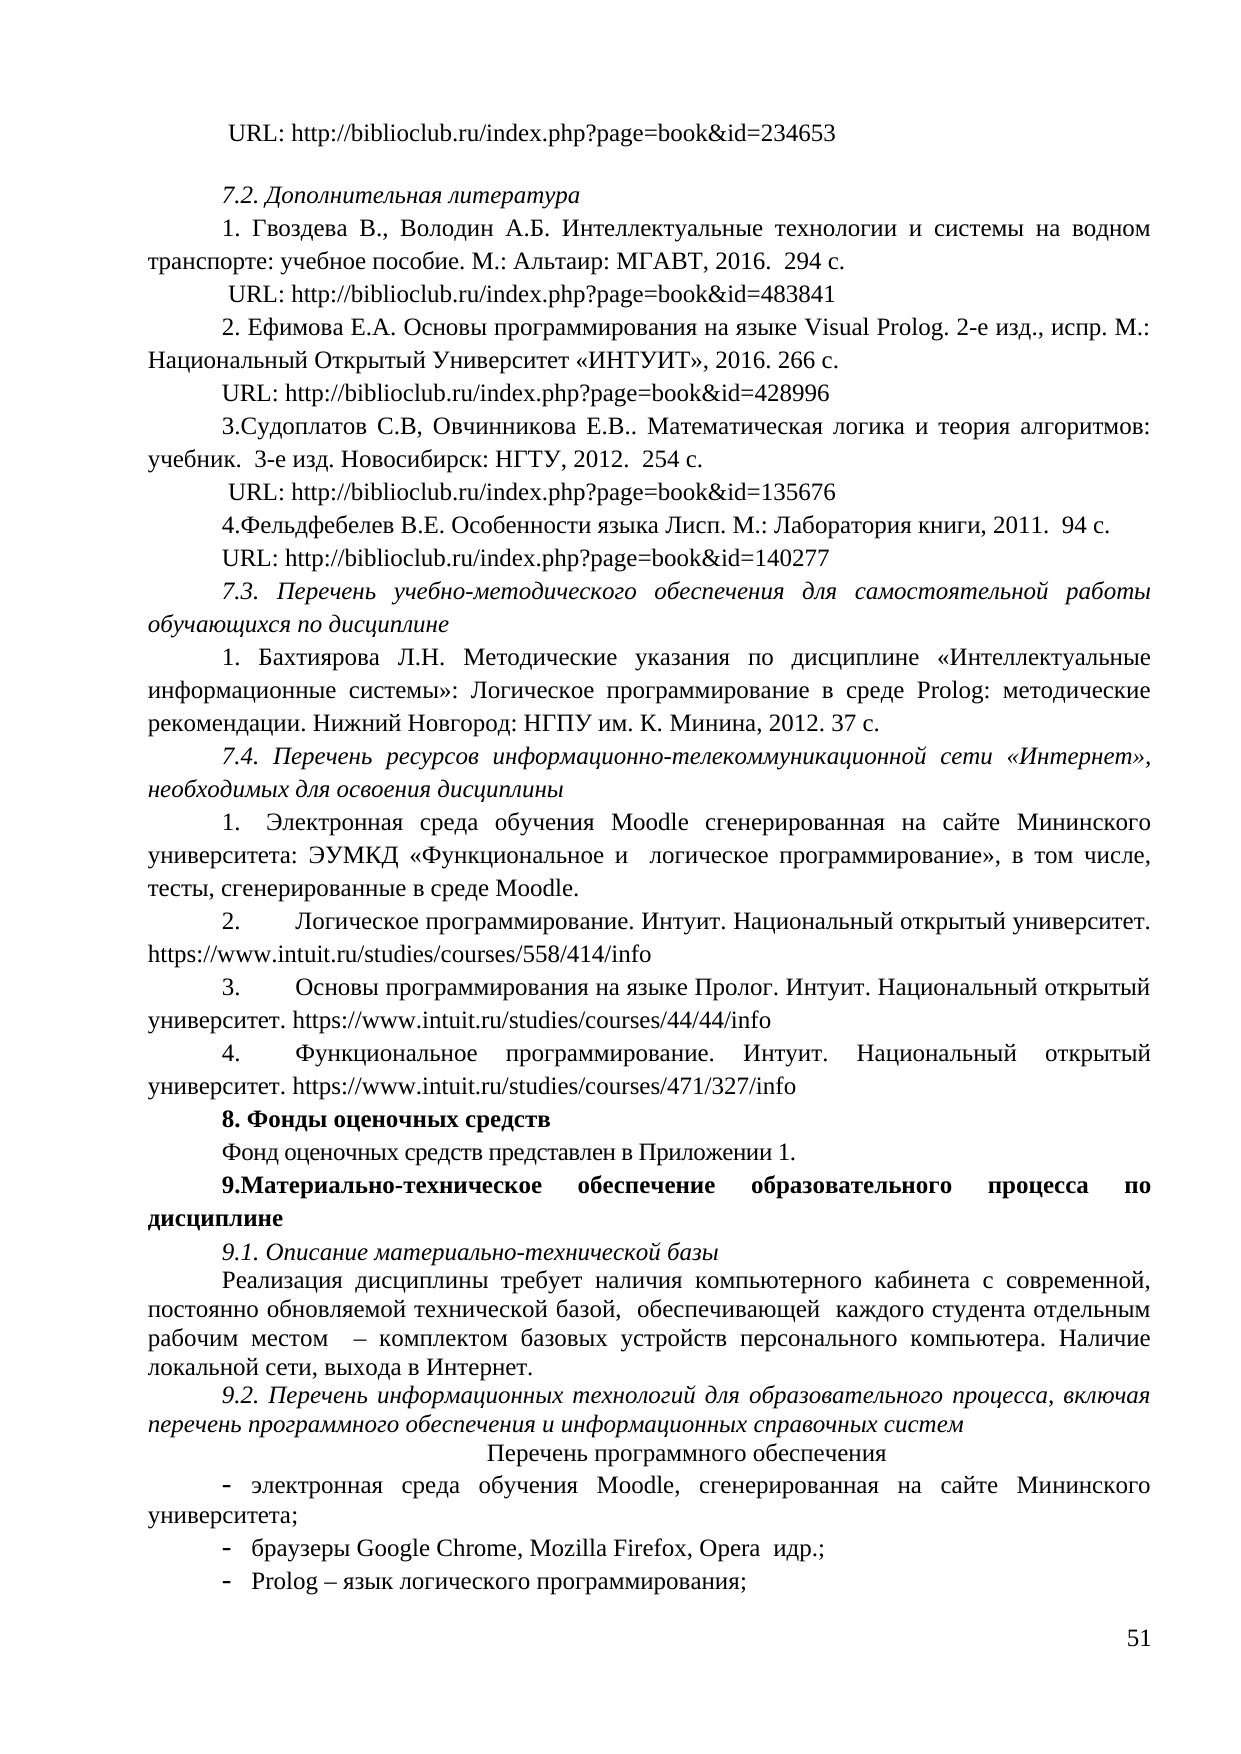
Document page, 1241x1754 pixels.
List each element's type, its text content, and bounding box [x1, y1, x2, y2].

text 9.2. Перечень информационных технологий для образовательного процесса, включая перечень программного обеспечения и информационных справочных систем [148, 1380, 1152, 1438]
text URL: http://biblioclub.ru/index.php?page=book&id=135676 [148, 477, 1152, 506]
list Функциональное программирование. Интуит. Национальный открытый университет. https://www.intuit.ru/studies/courses/471/327/info [148, 1038, 1152, 1100]
text 9.1. Описание материально-технической базы [148, 1237, 1152, 1265]
text 7.3. Перечень учебно-методического обеспечения для самостоятельной работы обучающихся по дисциплине [148, 576, 1152, 638]
text URL: http://biblioclub.ru/index.php?page=book&id=428996 [148, 378, 1152, 407]
text Перечень программного обеспечения [148, 1438, 1152, 1467]
list браузеры Google Chrome, Mozilla Firefox, Opera идр.; [148, 1529, 1152, 1562]
list Электронная среда обучения Moodle сгенерированная на сайте Мининского университета: ЭУМКД «Функциональное и логическое программирование», в том числе, тесты, сгенерированные в среде Moodle. [148, 807, 1152, 902]
text 2. Ефимова Е.А. Основы программирования на языке Visual Prolog. 2-е изд., испр. М.: Национальный Открытый Университет «ИНТУИТ», 2016. 266 с. [148, 312, 1152, 374]
text Фонд оценочных средств представлен в Приложении 1. [148, 1137, 1152, 1166]
list Логическое программирование. Интуит. Национальный открытый университет. https://www.intuit.ru/studies/courses/558/414/info [148, 906, 1152, 968]
text 1. Гвоздева В., Володин А.Б. Интеллектуальные технологии и системы на водном транспорте: учебное пособие. М.: Альтаир: МГАВТ, 2016. 294 с. [148, 213, 1152, 275]
text 8. Фонды оценочных средств [148, 1104, 1152, 1133]
list электронная среда обучения Moodle, сгенерированная на сайте Мининского университета; [148, 1467, 1152, 1529]
text URL: http://biblioclub.ru/index.php?page=book&id=234653 [148, 118, 1152, 147]
text 1. Бахтиярова Л.Н. Методические указания по дисциплине «Интеллектуальные информационные системы»: Логическое программирование в среде Prolog: методические рекомендации. Нижний Новгород: НГПУ им. К. Минина, 2012. 37 с. [148, 642, 1152, 737]
text URL: http://biblioclub.ru/index.php?page=book&id=140277 [148, 543, 1152, 572]
text 9.Материально-техническое обеспечение образовательного процесса по дисциплине [148, 1171, 1152, 1232]
text 7.4. Перечень ресурсов информационно-телекоммуникационной сети «Интернет», необходимых для освоения дисциплины [148, 741, 1152, 803]
text Реализация дисциплины требует наличия компьютерного кабинета с современной, постоянно обновляемой технической базой, обеспечивающей каждого студента отдельным рабочим местом – комплектом базовых устройств персонального компьютера. Наличие локальной сети, выхода в Интернет. [148, 1265, 1152, 1380]
text 3.Судоплатов С.В, Овчинникова Е.В.. Математическая логика и теория алгоритмов: учебник. 3-е изд. Новосибирск: НГТУ, 2012. 254 с. [148, 411, 1152, 473]
list Основы программирования на языке Пролог. Интуит. Национальный открытый университет. https://www.intuit.ru/studies/courses/44/44/info [148, 972, 1152, 1034]
text 4.Фельдфебелев В.Е. Особенности языка Лисп. М.: Лаборатория книги, 2011. 94 с. [148, 510, 1152, 539]
list Prolog – язык логического программирования; [148, 1562, 1152, 1596]
text URL: http://biblioclub.ru/index.php?page=book&id=483841 [148, 279, 1152, 308]
text 7.2. Дополнительная литература [148, 180, 1152, 209]
